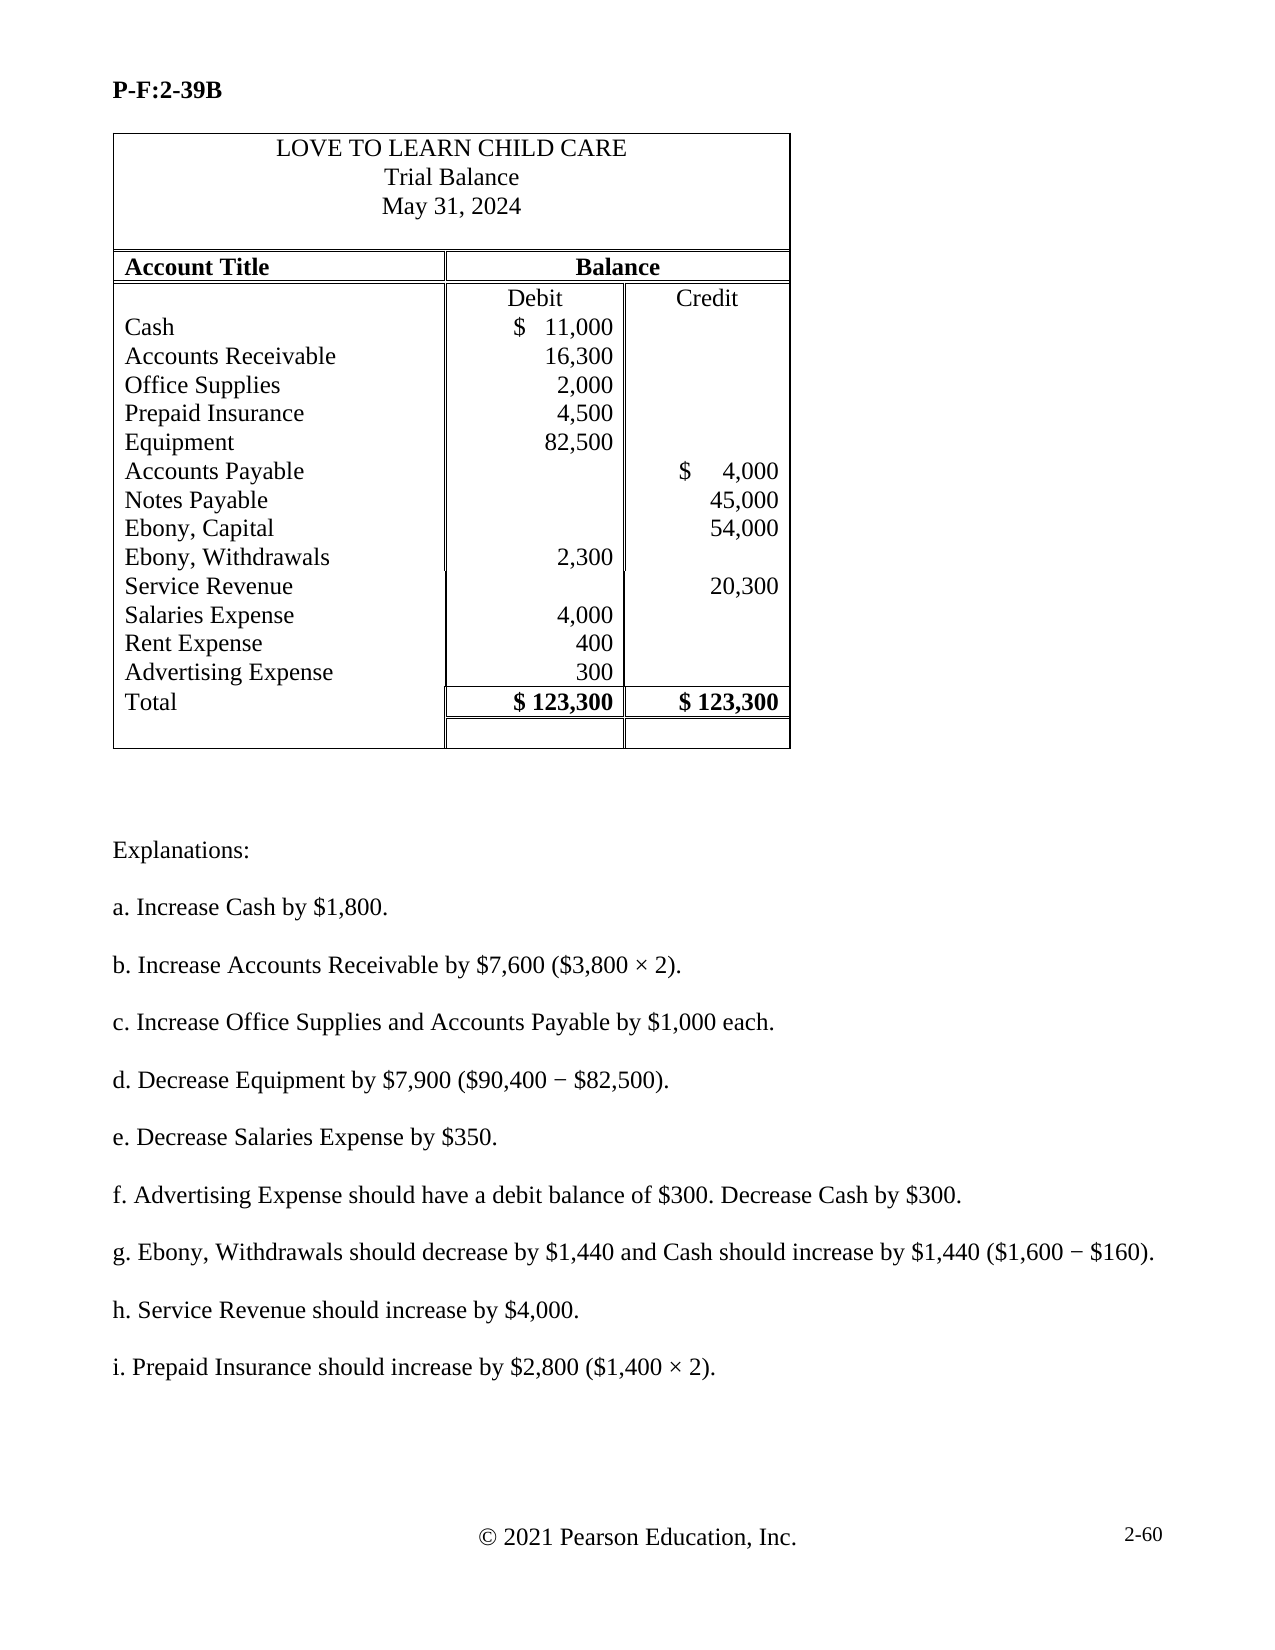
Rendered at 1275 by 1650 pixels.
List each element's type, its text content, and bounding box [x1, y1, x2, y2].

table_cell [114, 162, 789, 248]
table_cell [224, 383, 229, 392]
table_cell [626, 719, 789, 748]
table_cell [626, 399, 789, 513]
text i. Prepaid Insurance should increase by $2,800 ($1,400 × 2). [112, 1352, 1162, 1381]
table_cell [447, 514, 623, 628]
text g. Ebony, Withdrawals should decrease by $1,440 and Cash should increase by $1,440 ($1,600 − $160). [112, 1237, 1162, 1266]
text h. Service Revenue should increase by $4,000. [112, 1295, 1162, 1323]
text b. Increase Accounts Receivable by $7,600 ($3,800 × 2). [112, 950, 1162, 978]
text Explanations: [112, 835, 1162, 863]
text a. Increase Cash by $1,800. [112, 892, 1162, 921]
text P-F:2-39B [112, 75, 1162, 104]
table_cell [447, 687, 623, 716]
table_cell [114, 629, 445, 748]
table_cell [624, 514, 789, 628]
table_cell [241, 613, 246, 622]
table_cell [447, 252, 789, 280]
text d. Decrease Equipment by $7,900 ($90,400 − $82,500). [112, 1065, 1162, 1093]
text f. Advertising Expense should have a debit balance of $300. Decrease Cash by $300. [112, 1180, 1162, 1208]
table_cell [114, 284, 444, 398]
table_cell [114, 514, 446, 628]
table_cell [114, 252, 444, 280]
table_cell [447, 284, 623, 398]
text c. Increase Office Supplies and Accounts Payable by $1,000 each. [112, 1007, 1162, 1036]
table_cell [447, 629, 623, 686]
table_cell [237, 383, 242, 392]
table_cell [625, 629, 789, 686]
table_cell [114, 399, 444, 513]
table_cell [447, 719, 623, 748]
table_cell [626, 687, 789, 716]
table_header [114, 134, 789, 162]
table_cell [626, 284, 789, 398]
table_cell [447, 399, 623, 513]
text e. Decrease Salaries Expense by $350. [112, 1122, 1162, 1151]
